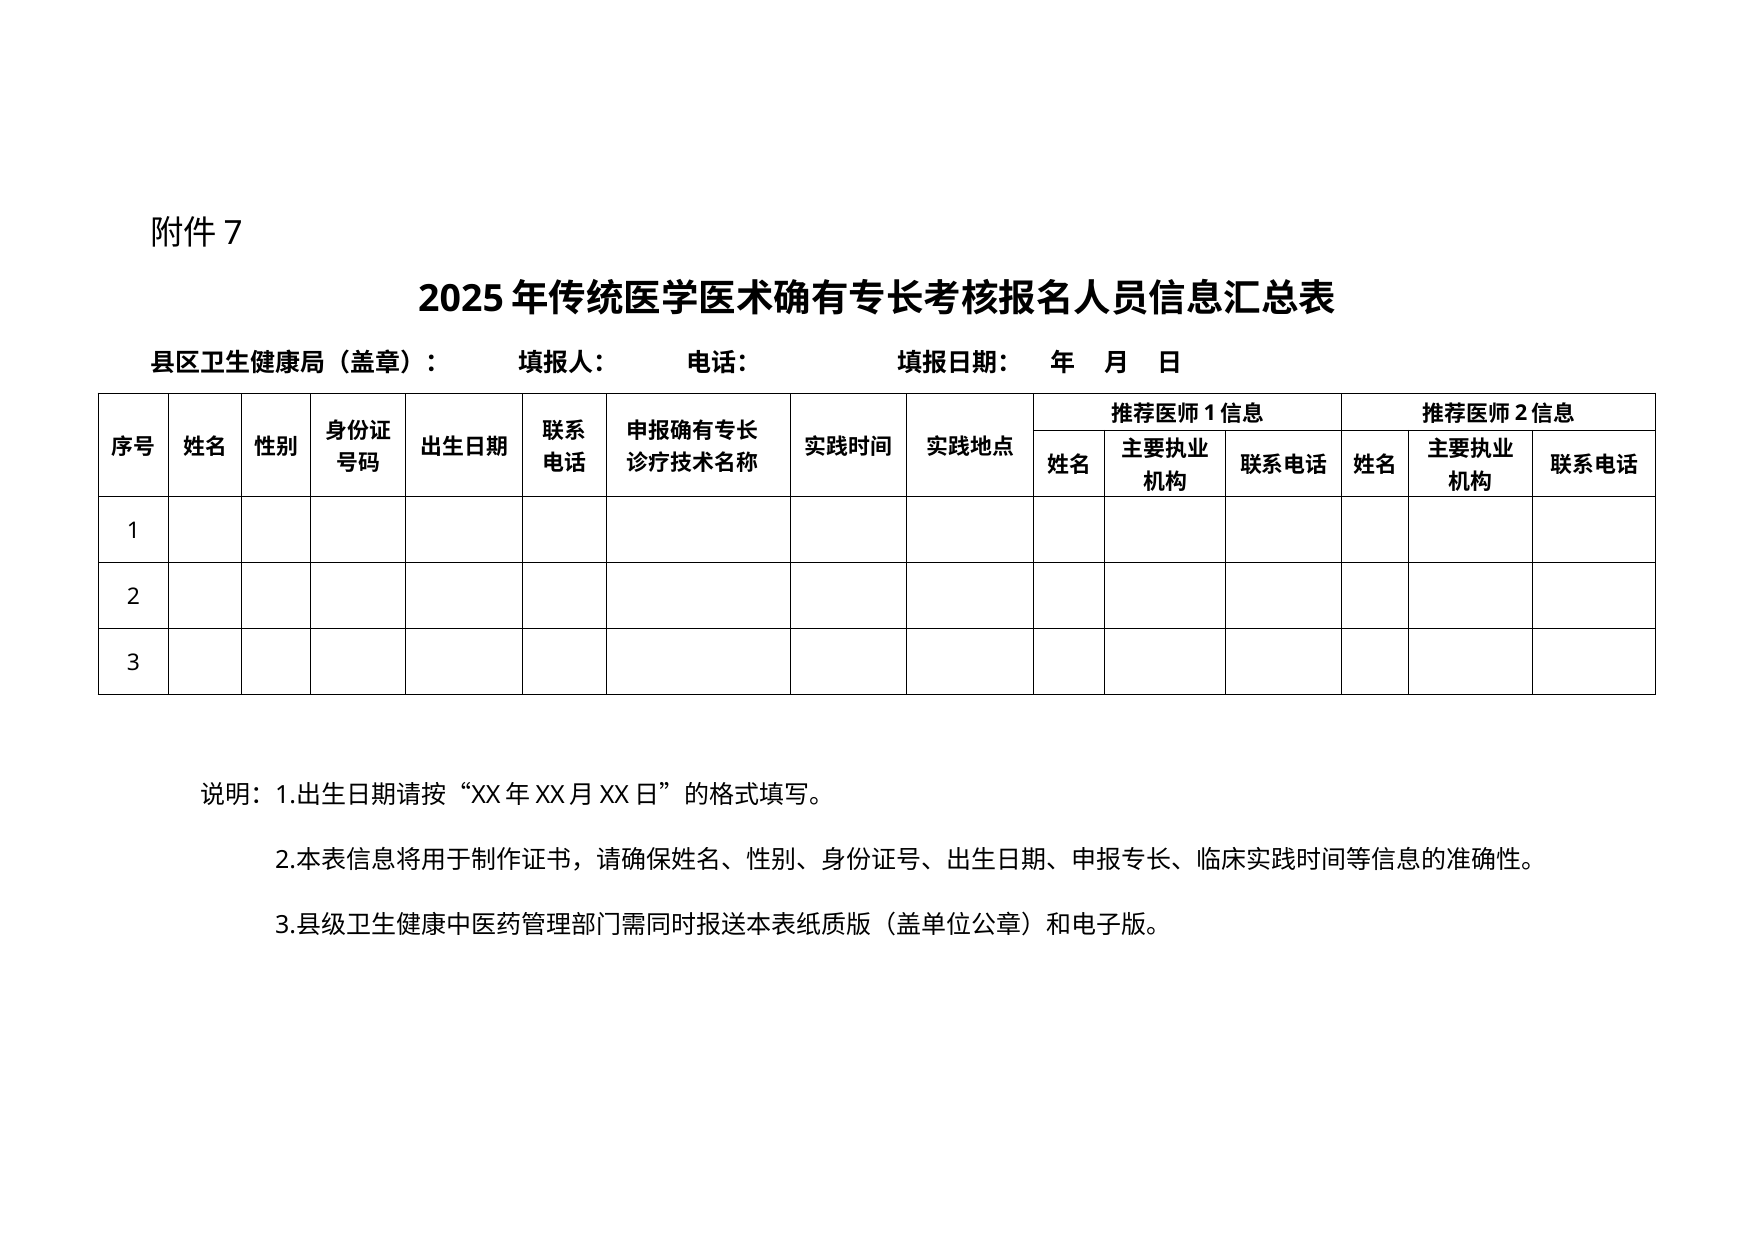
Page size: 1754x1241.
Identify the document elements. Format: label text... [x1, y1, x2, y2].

table_cell [406, 497, 522, 562]
table_cell [1105, 563, 1225, 628]
table_header 序号 [99, 394, 168, 496]
table_cell [169, 497, 241, 562]
table_cell [242, 629, 310, 694]
table_cell [311, 563, 405, 628]
table_header 实践时间 [791, 394, 906, 496]
table_header 实践地点 [907, 394, 1033, 496]
table_cell [169, 629, 241, 694]
table_cell [1342, 563, 1408, 628]
table_cell [1226, 563, 1341, 628]
table_cell [1034, 629, 1104, 694]
table_cell [1409, 563, 1532, 628]
table_cell 3 [99, 629, 168, 694]
table_header 申报确有专长诊疗技术名称 [607, 394, 790, 496]
table_cell [791, 563, 906, 628]
table_cell 姓名 [1034, 431, 1104, 496]
table_cell [1034, 563, 1104, 628]
table_cell 联系电话 [1533, 431, 1655, 496]
table_cell [607, 629, 790, 694]
table_cell [907, 497, 1033, 562]
text 2.本表信息将用于制作证书，请确保姓名、性别、身份证号、出生日期、申报专长、临床实践时间等信息的准确性。 [150, 825, 1604, 890]
table_cell [1342, 629, 1408, 694]
table_header 身份证号码 [311, 394, 405, 496]
text 说明：1.出生日期请按“XX年XX月XX日”的格式填写。 [150, 760, 1604, 825]
table_cell [791, 497, 906, 562]
table_cell [1533, 629, 1655, 694]
table_cell [523, 563, 606, 628]
table_cell 1 [99, 497, 168, 562]
table_header 推荐医师2信息 [1342, 394, 1655, 430]
table_header 出生日期 [406, 394, 522, 496]
table_header 联系电话 [523, 394, 606, 496]
table_cell [406, 563, 522, 628]
table_cell [907, 629, 1033, 694]
table_cell 2 [99, 563, 168, 628]
table_cell [1409, 497, 1532, 562]
table_cell [1533, 563, 1655, 628]
table_header 性别 [242, 394, 310, 496]
table_cell [791, 629, 906, 694]
table_cell [406, 629, 522, 694]
text 2025年传统医学医术确有专长考核报名人员信息汇总表 [150, 263, 1604, 328]
table_cell [607, 497, 790, 562]
table_cell 联系电话 [1226, 431, 1341, 496]
table_cell [169, 563, 241, 628]
table_cell [1409, 629, 1532, 694]
table_cell 主要执业机构 [1409, 431, 1532, 496]
table_header 姓名 [169, 394, 241, 496]
table_cell [1342, 497, 1408, 562]
subtitle 县区卫生健康局（盖章）： 填报人： 电话： 填报日期： 年 月 日 [150, 328, 1604, 393]
table_cell [607, 563, 790, 628]
text 附件7 [150, 198, 1604, 263]
table_cell [523, 629, 606, 694]
table_cell [242, 563, 310, 628]
table_cell [1533, 497, 1655, 562]
table_cell [523, 497, 606, 562]
table_cell [311, 497, 405, 562]
table_cell 主要执业机构 [1105, 431, 1225, 496]
table_cell [1105, 497, 1225, 562]
table_cell [1226, 497, 1341, 562]
text 3.县级卫生健康中医药管理部门需同时报送本表纸质版（盖单位公章）和电子版。 [150, 890, 1604, 955]
table_cell [1034, 497, 1104, 562]
table_cell [907, 563, 1033, 628]
table_cell [1105, 629, 1225, 694]
table_header 推荐医师1信息 [1034, 394, 1341, 430]
table_cell [242, 497, 310, 562]
table_cell [1226, 629, 1341, 694]
table_cell 姓名 [1342, 431, 1408, 496]
table_cell [311, 629, 405, 694]
